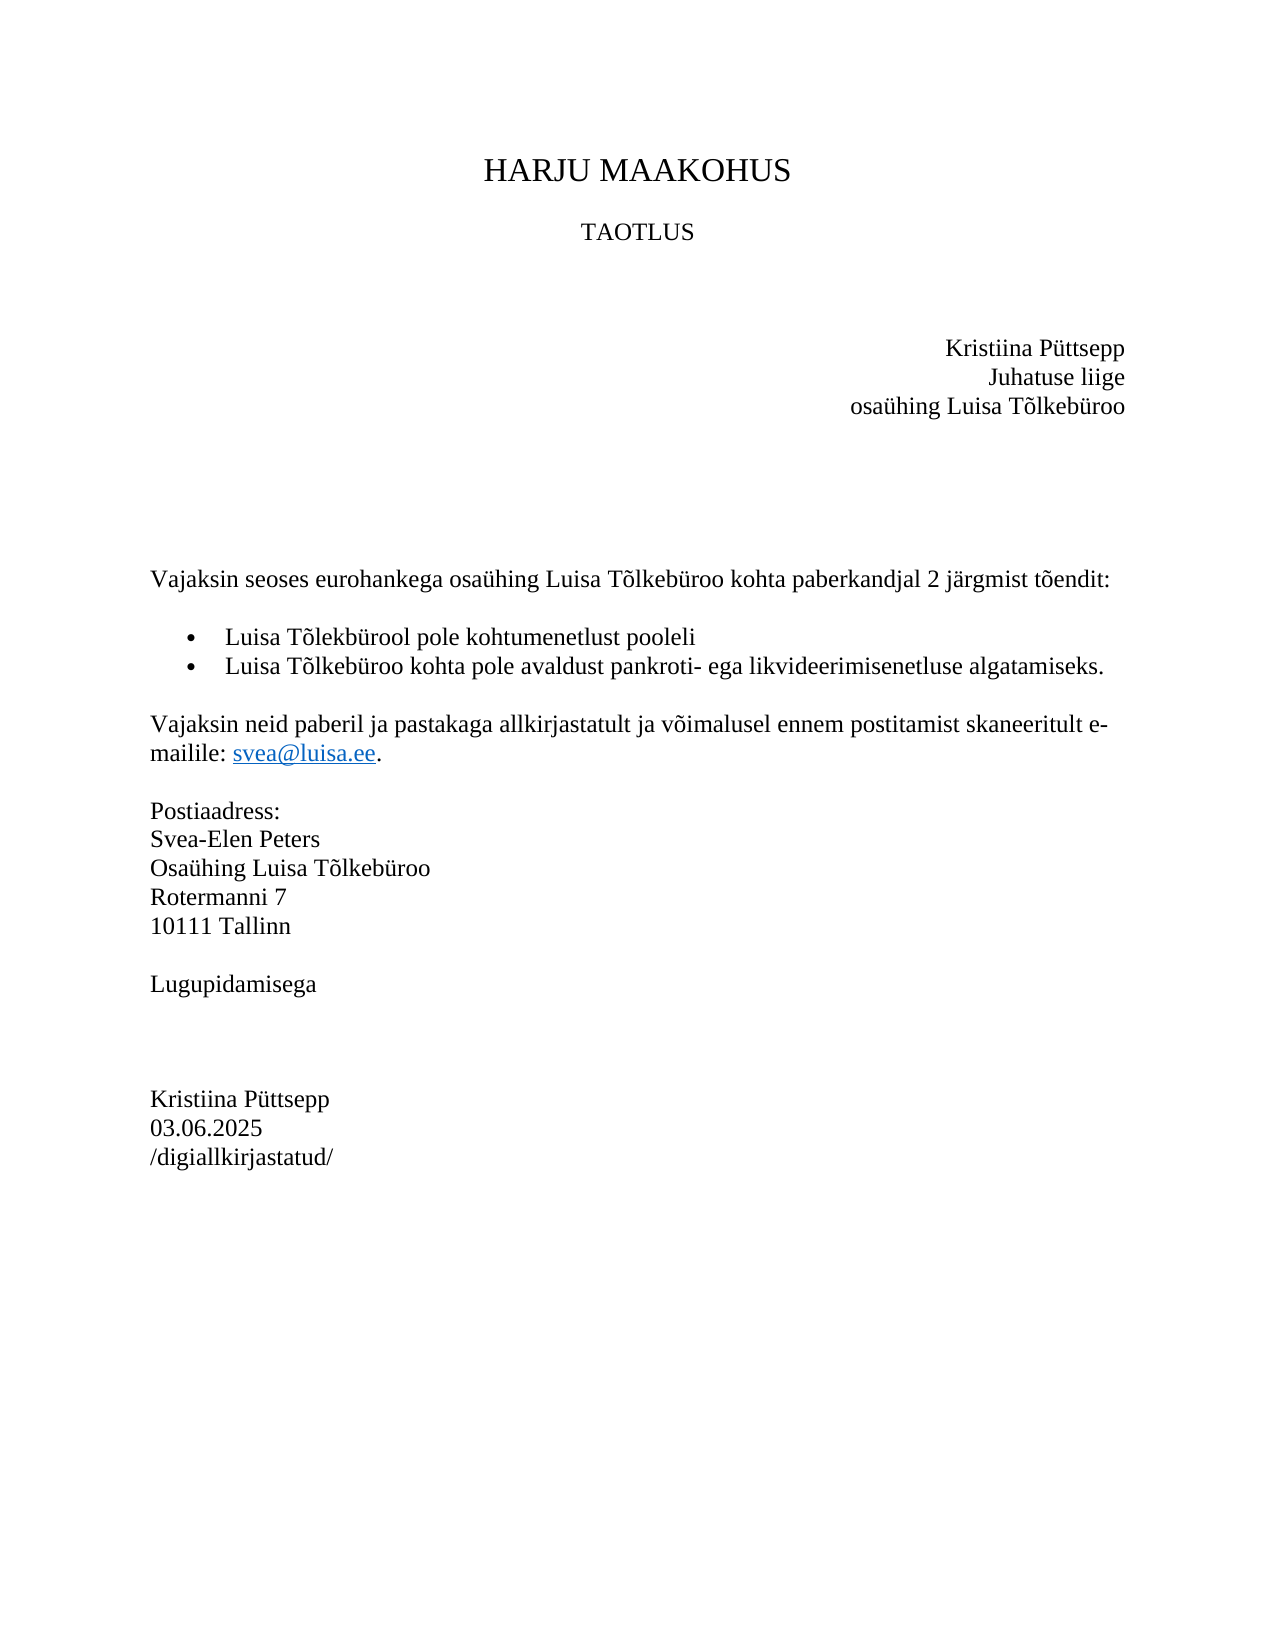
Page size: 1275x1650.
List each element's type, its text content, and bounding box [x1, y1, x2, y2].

text Vajaksin neid paberil ja pastakaga allkirjastatult ja võimalusel ennem postitamist skaneeritult e-mailile: svea@luisa.ee. [150, 709, 1125, 767]
text /digiallkirjastatud/ [150, 1142, 1125, 1171]
text Kristiina Püttsepp [150, 333, 1125, 362]
text Juhatuse liige [150, 362, 1125, 391]
text Postiaadress: [150, 796, 1125, 824]
text HARJU MAAKOHUS [150, 150, 1125, 188]
text Vajaksin seoses eurohankega osaühing Luisa Tõlkebüroo kohta paberkandjal 2 järgmist tõendit: [150, 564, 1125, 593]
text Kristiina Püttsepp [150, 1084, 1125, 1113]
list Luisa Tõlekbürool pole kohtumenetlust pooleli [187, 622, 1125, 651]
text osaühing Luisa Tõlkebüroo [150, 391, 1125, 419]
text Lugupidamisega [150, 969, 1125, 997]
text 10111 Tallinn [150, 911, 1125, 939]
text TAOTLUS [150, 217, 1125, 246]
text Osaühing Luisa Tõlkebüroo [150, 853, 1125, 882]
text Rotermanni 7 [150, 882, 1125, 911]
list Luisa Tõlkebüroo kohta pole avaldust pankroti- ega likvideerimisenetluse algatamiseks. [187, 651, 1125, 680]
text Svea-Elen Peters [150, 824, 1125, 853]
text 03.06.2025 [150, 1113, 1125, 1142]
